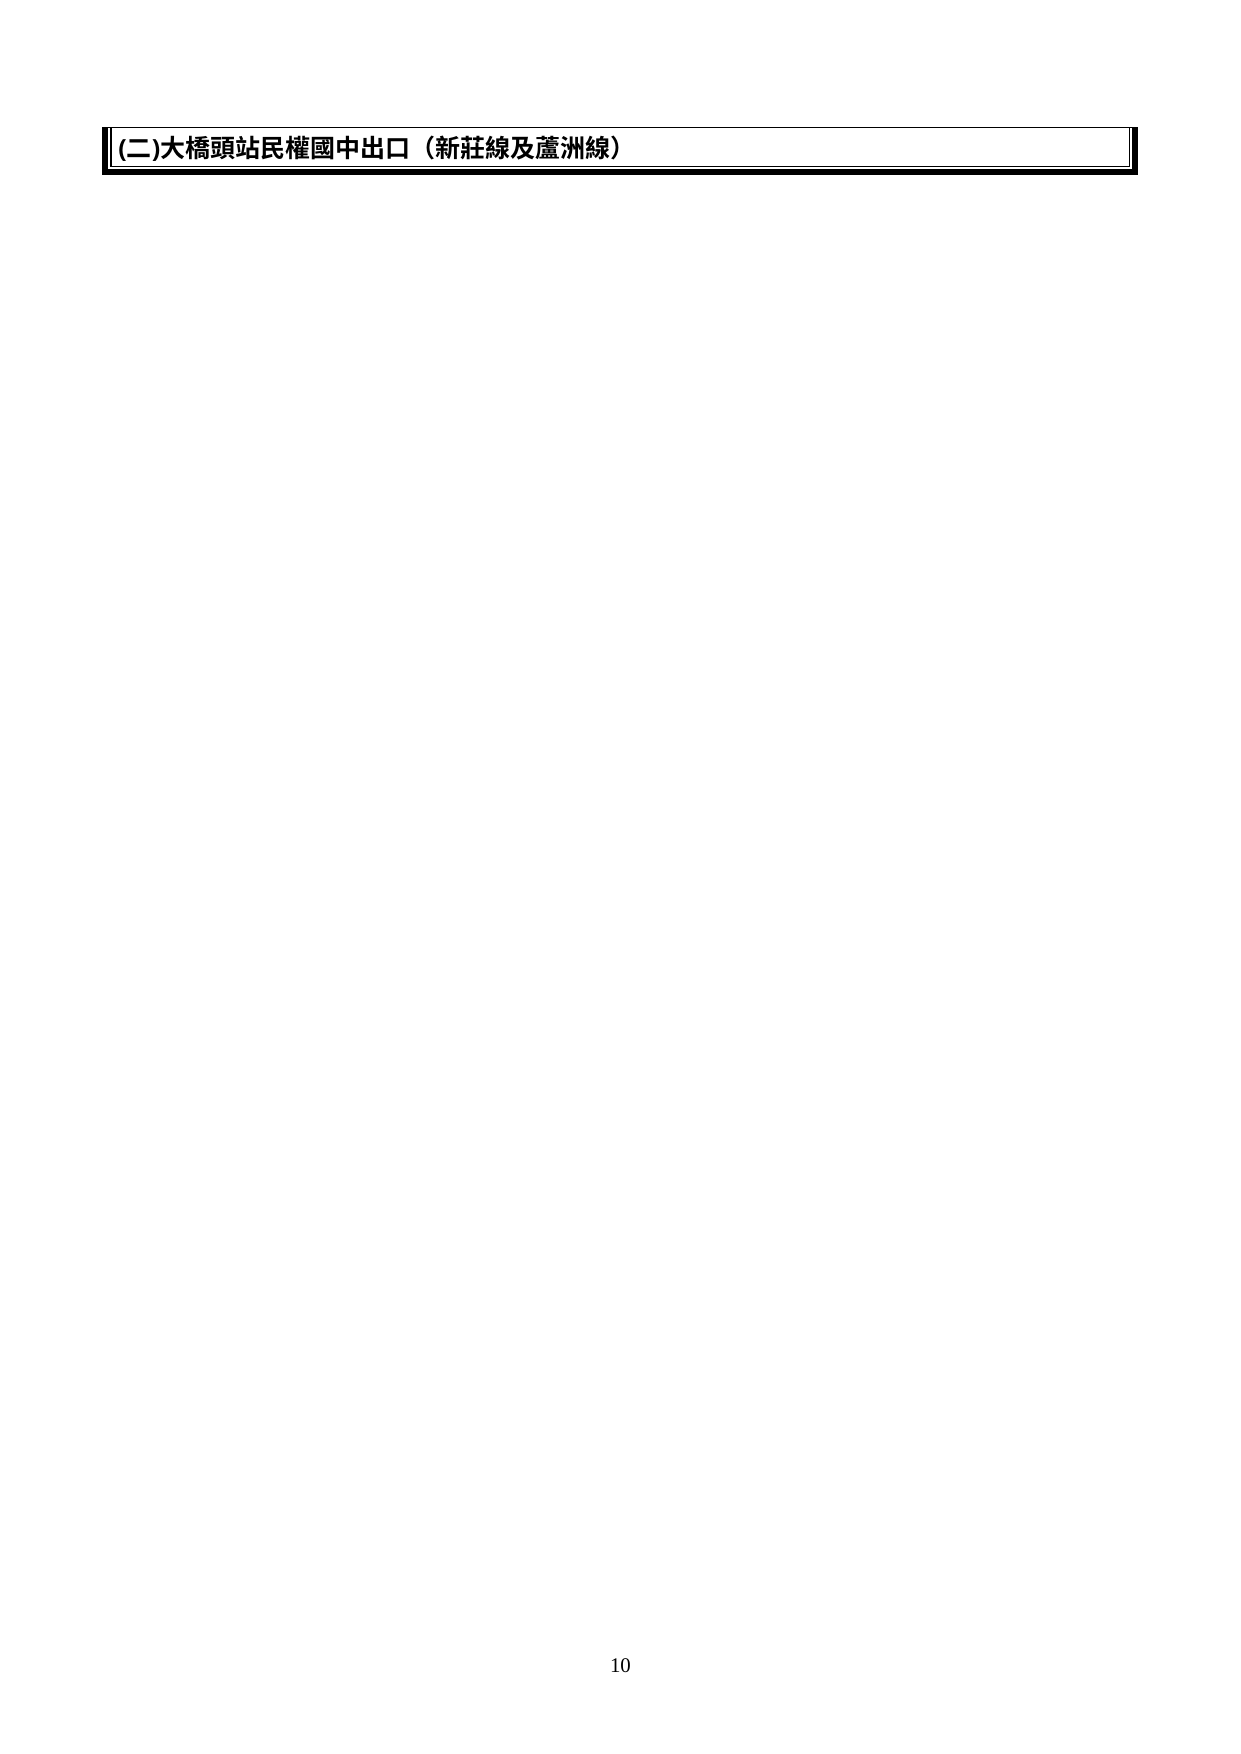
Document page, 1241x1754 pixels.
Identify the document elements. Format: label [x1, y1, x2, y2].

table_cell [112, 128, 1129, 166]
